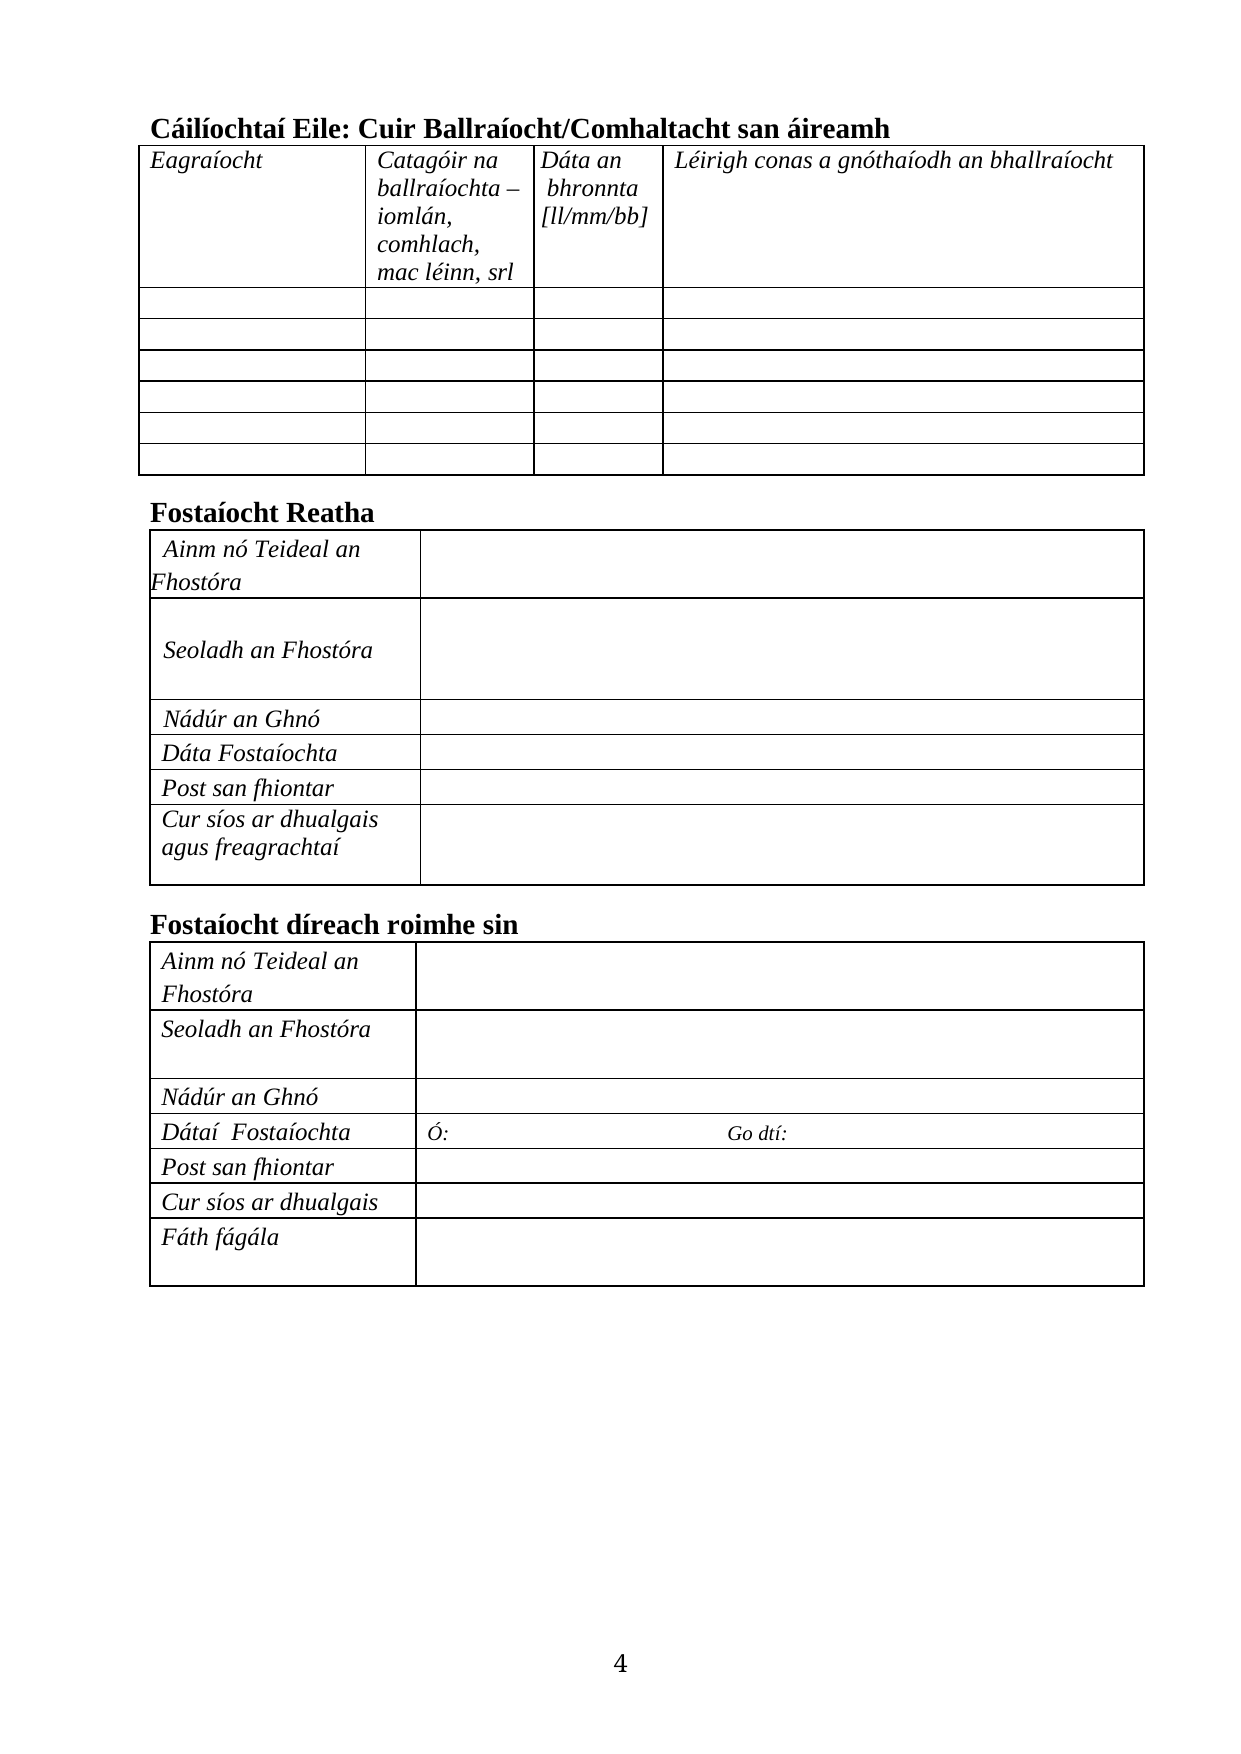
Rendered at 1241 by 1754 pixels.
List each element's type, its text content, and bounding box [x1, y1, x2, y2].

table_cell [140, 288, 365, 318]
table_cell Seoladh an Fhostóra [151, 1011, 415, 1078]
table_cell [417, 1184, 1143, 1217]
table_cell [664, 382, 1143, 411]
text Cáilíochtaí Eile: Cuir Ballraíocht/Comhaltacht san áireamh [150, 112, 1126, 145]
table_cell [140, 382, 365, 411]
table_cell [366, 444, 533, 474]
table_cell [140, 319, 365, 349]
table_cell [421, 700, 1143, 734]
table_cell [535, 444, 662, 474]
text Fostaíocht díreach roimhe sin [150, 909, 1126, 941]
table_header [421, 531, 1143, 597]
table_cell [140, 413, 365, 443]
table_cell Dátaí Fostaíochta [151, 1114, 415, 1147]
table_cell Seoladh an Fhostóra [151, 599, 420, 699]
table_header Eagraíocht [140, 146, 365, 286]
table_cell [421, 770, 1143, 803]
table_cell [417, 1011, 1143, 1078]
table_cell [664, 413, 1143, 443]
table_header Catagóir na ballraíochta – iomlán, comhlach, mac léinn, srl [366, 146, 533, 286]
table_cell [664, 351, 1143, 380]
table_cell [140, 351, 365, 380]
table_cell [417, 1219, 1143, 1285]
table_cell [366, 319, 533, 349]
table_cell [535, 382, 662, 411]
table_cell [535, 319, 662, 349]
table_cell [421, 599, 1143, 699]
table_cell [535, 413, 662, 443]
table_cell [664, 444, 1143, 474]
table_cell [140, 444, 365, 474]
table_cell [421, 735, 1143, 768]
table_cell [664, 288, 1143, 318]
table_cell [366, 413, 533, 443]
table_cell [366, 382, 533, 411]
table_cell Cur síos ar dhualgais agus freagrachtaí [151, 805, 420, 884]
table_cell Post san fhiontar [151, 1149, 415, 1182]
table_cell Fáth fágála [151, 1219, 415, 1285]
table_cell Ó: Go dtí: [417, 1114, 1143, 1147]
table_cell Nádúr an Ghnó [151, 700, 420, 734]
table_header [417, 943, 1143, 1009]
table_cell [366, 351, 533, 380]
table_cell [421, 805, 1143, 884]
text Fostaíocht Reatha [150, 496, 1126, 529]
table_cell Cur síos ar dhualgais [151, 1184, 415, 1217]
table_cell Post san fhiontar [151, 770, 420, 803]
table_header Dáta an bhronnta [ll/mm/bb] [535, 146, 662, 286]
table_cell [366, 288, 533, 318]
table_header Léirigh conas a gnóthaíodh an bhallraíocht [664, 146, 1143, 286]
table_header Ainm nó Teideal an Fhostóra [151, 531, 420, 597]
table_cell [535, 288, 662, 318]
table_cell [664, 319, 1143, 349]
table_cell [417, 1079, 1143, 1112]
table_header Ainm nó Teideal an Fhostóra [151, 943, 415, 1009]
table_cell Nádúr an Ghnó [151, 1079, 415, 1112]
table_cell [535, 351, 662, 380]
table_cell [417, 1149, 1143, 1182]
table_cell Dáta Fostaíochta [151, 735, 420, 768]
